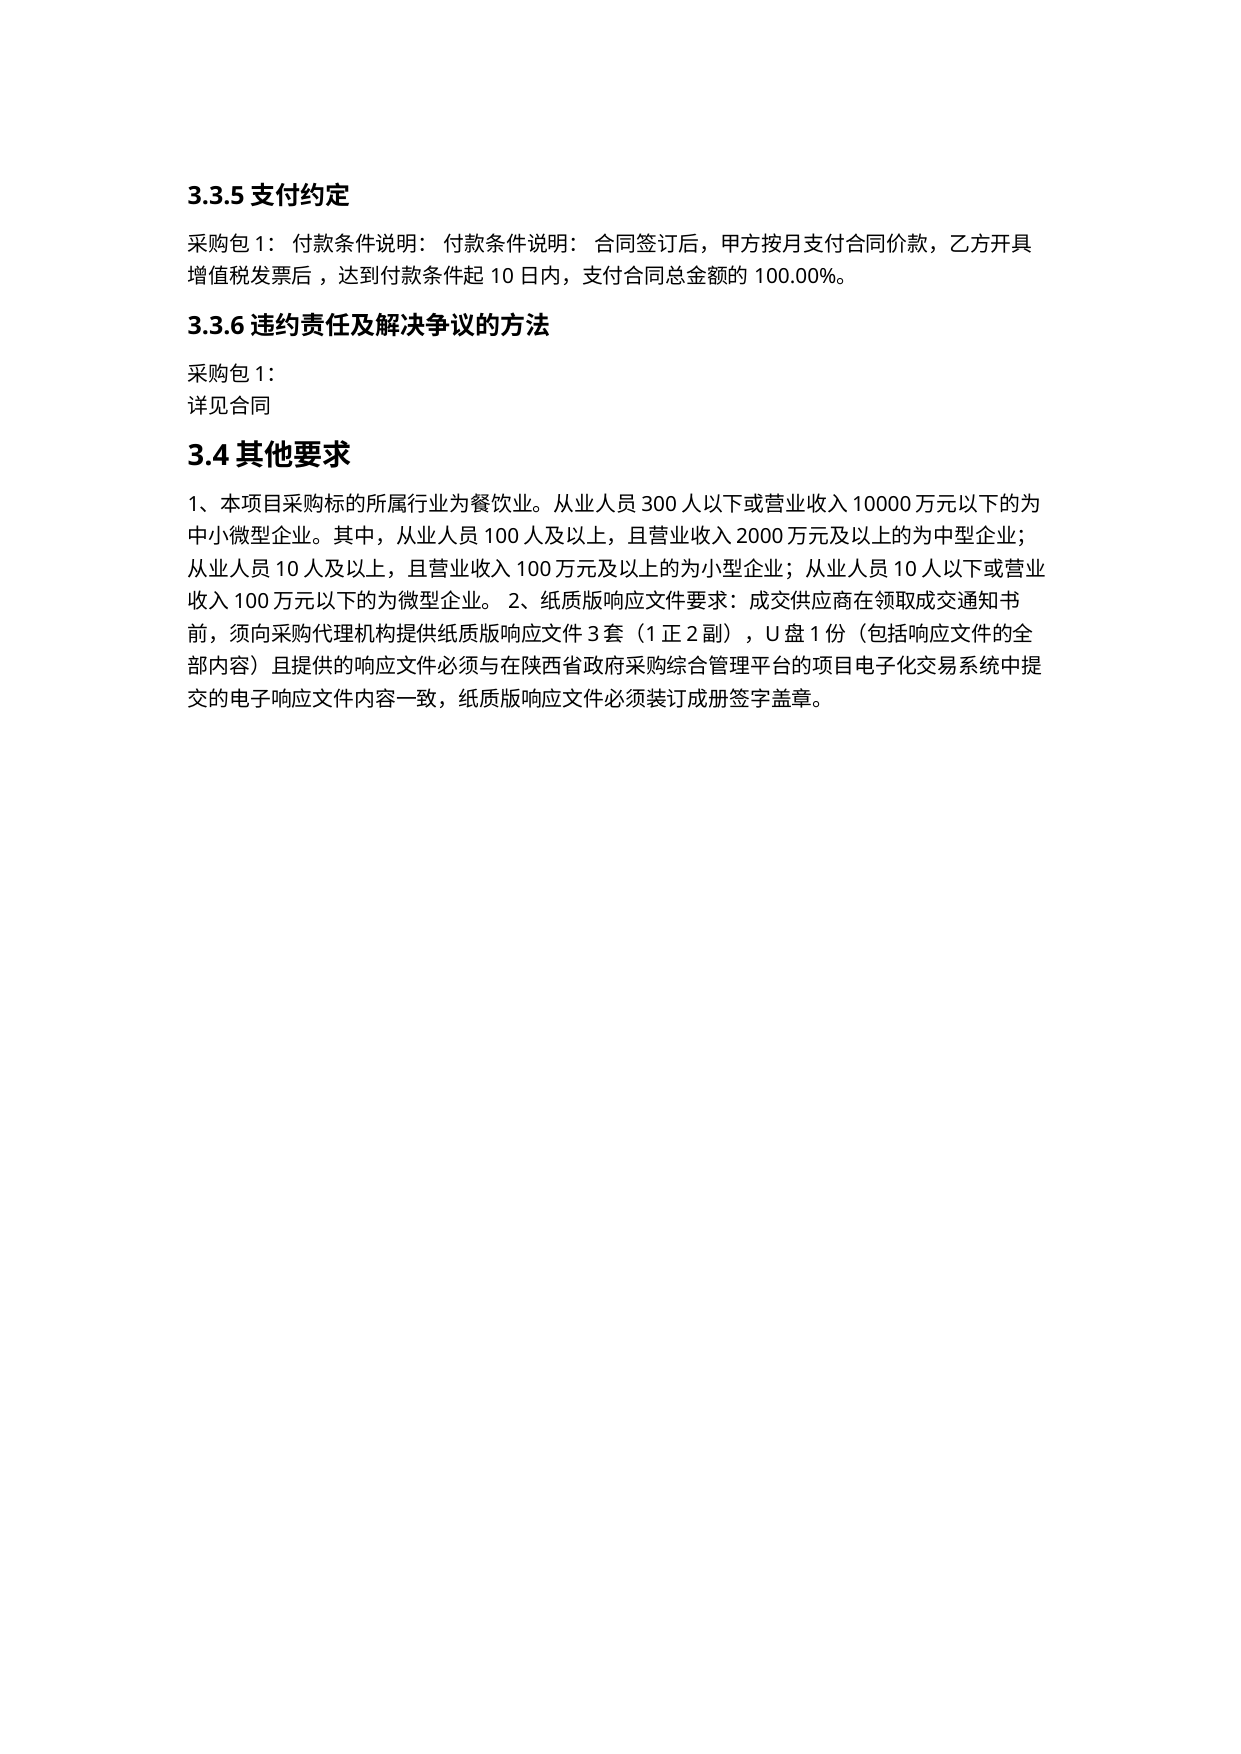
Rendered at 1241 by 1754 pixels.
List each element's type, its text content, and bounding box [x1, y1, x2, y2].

text 3.4其他要求 [187, 422, 1053, 487]
text 1、本项目采购标的所属行业为餐饮业。从业人员300人以下或营业收入10000万元以下的为中小微型企业。其中，从业人员100人及以上，且营业收入2000万元及以上的为中型企业；从业人员10人及以上，且营业收入100万元及以上的为小型企业；从业人员10人以下或营业收入100万元以下的为微型企业。 2、纸质版响应文件要求：成交供应商在领取成交通知书前，须向采购代理机构提供纸质版响应文件3套（1正2副），U盘1份（包括响应文件的全部内容）且提供的响应文件必须与在陕西省政府采购综合管理平台的项目电子化交易系统中提交的电子响应文件内容一致，纸质版响应文件必须装订成册签字盖章。 [187, 487, 1053, 714]
text 3.3.5支付约定 [187, 162, 1053, 227]
text 采购包1： [187, 357, 1053, 389]
text 3.3.6违约责任及解决争议的方法 [187, 292, 1053, 357]
text 采购包1： 付款条件说明： 付款条件说明： 合同签订后，甲方按月支付合同价款，乙方开具增值税发票后 ，达到付款条件起 10 日内，支付合同总金额的 100.00%。 [187, 227, 1053, 292]
text 详见合同 [187, 389, 1053, 422]
